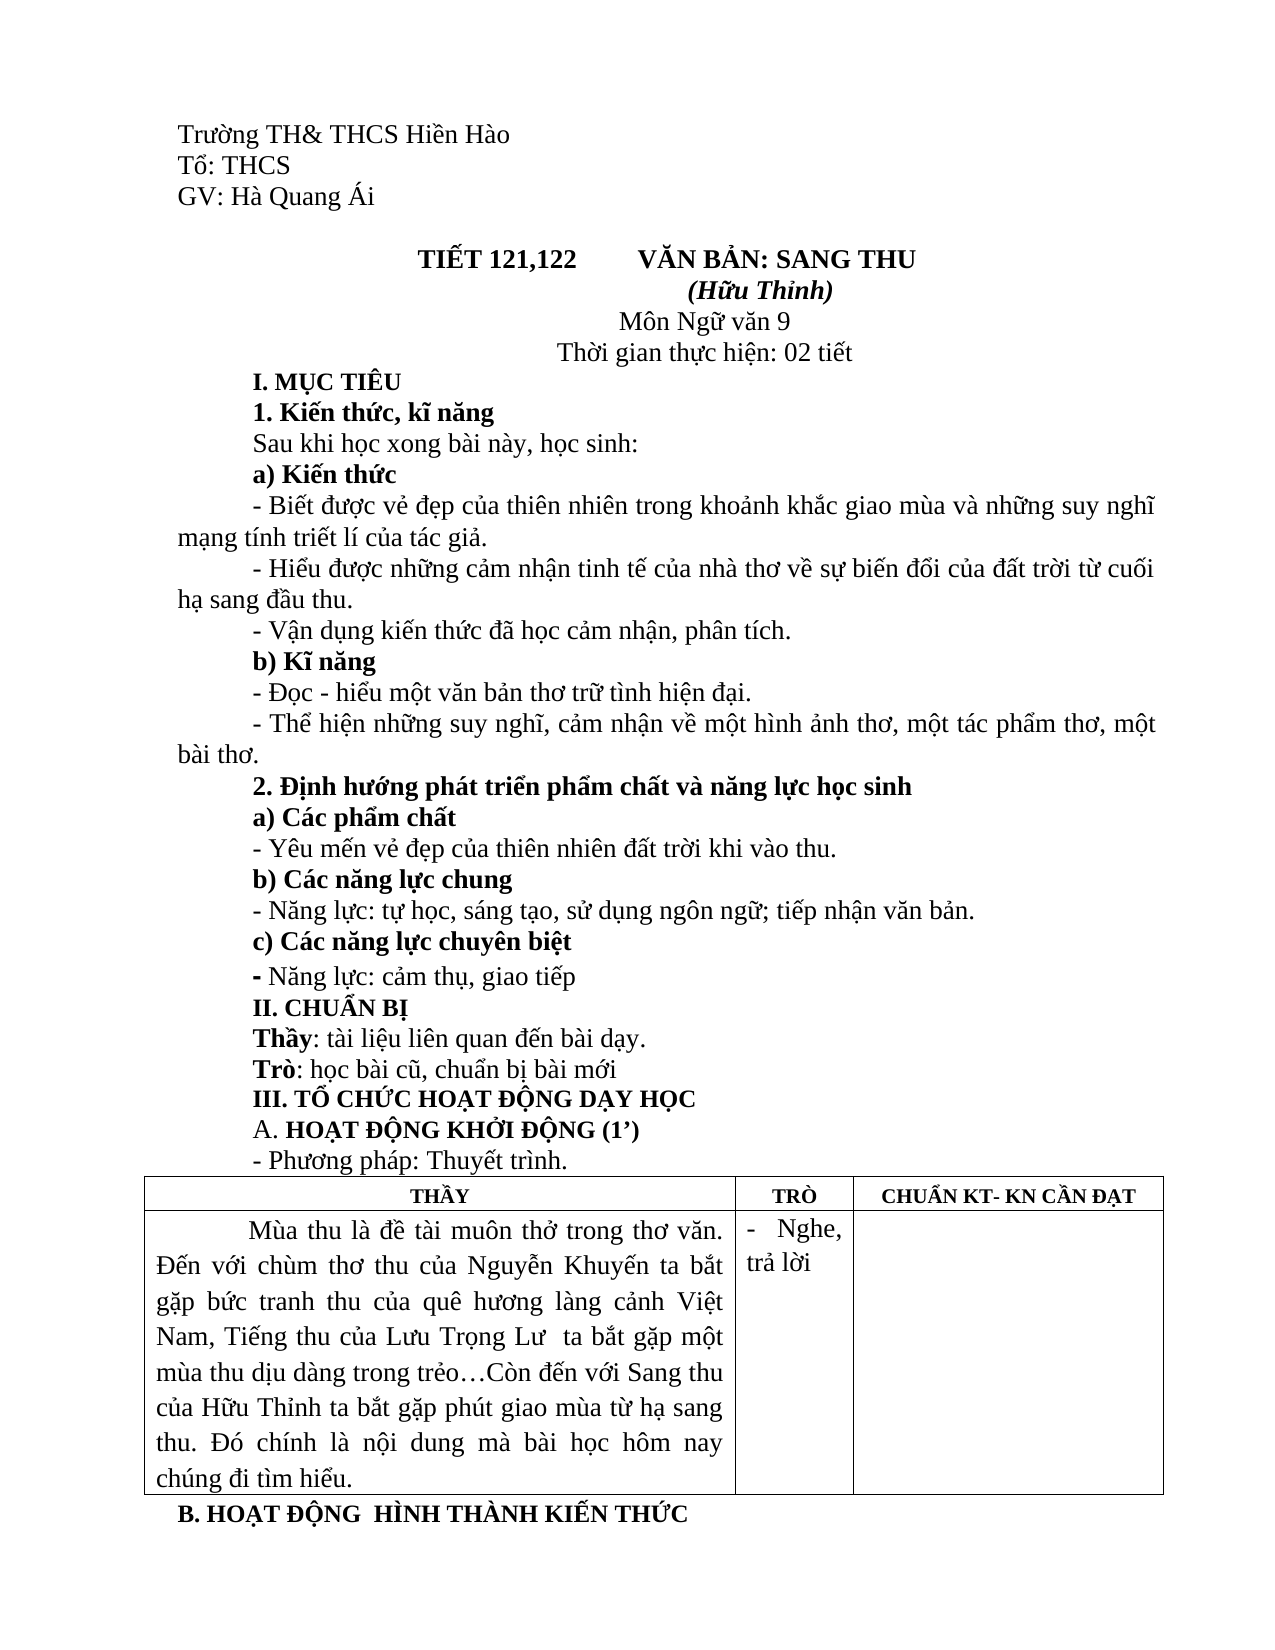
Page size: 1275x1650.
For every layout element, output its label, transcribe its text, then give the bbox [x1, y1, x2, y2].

text TIẾT 121,122 VĂN BẢN: SANG THU [177, 243, 1157, 274]
table_cell Mùa thu là đề tài muôn thở trong thơ văn. Đến với chùm thơ thu của Nguyễn Khuyến ta bắt gặp bức tranh thu của quê hương làng cảnh Việt , Tiếng thu của Lưu Trọng Lư ta bắt gặp một mùa thu dịu dàng trong trẻo…Còn đến với Sang thu của Hữu Thỉnh ta bắt gặp phút giao mùa từ hạ sang thu. Đó chính là nội dung mà bài học hôm nay chúng đi tìm hiểu. [145, 1211, 735, 1494]
text a) Kiến thức [177, 458, 1157, 489]
text b) Các năng lực chung [177, 863, 1157, 894]
table_cell - Nghe, trả lời [736, 1211, 853, 1494]
text Thầy: tài liệu liên quan đến bài dạy. [177, 1022, 1157, 1053]
text b) Kĩ năng [177, 645, 1157, 676]
text 1. Kiến thức, kĩ năng [177, 396, 1157, 427]
text (Hữu Thỉnh) [177, 274, 1157, 305]
text B. HOẠT ĐỘNG HÌNH THÀNH KIẾN THỨC [177, 1495, 1157, 1529]
text - Năng lực: cảm thụ, giao tiếp [177, 957, 1157, 993]
text - Biết được vẻ đẹp của thiên nhiên trong khoảnh khắc giao mùa và những suy nghĩ mạng tính triết lí của tác giả. [177, 489, 1157, 552]
text Sau khi học xong bài này, học sinh: [177, 427, 1157, 458]
text c) Các năng lực chuyên biệt [177, 926, 1157, 957]
text - Đọc - hiểu một văn bản thơ trữ tình hiện đại. [177, 676, 1157, 707]
text III. TỔ CHỨC HOẠT ĐỘNG DẠY HỌC [177, 1084, 1157, 1113]
text - Vận dụng kiến thức đã học cảm nhận, phân tích. [177, 614, 1157, 645]
table_cell [854, 1211, 1163, 1494]
text a) Các phẩm chất [177, 801, 1157, 832]
table_header CHUẨN KT- KN CẦN ĐẠT [854, 1177, 1163, 1210]
text A. HOẠT ĐỘNG KHỞI ĐỘNG (1’) [177, 1113, 1157, 1144]
text I. MỤC TIÊU [177, 367, 1157, 396]
text II. CHUẨN BỊ [177, 993, 1157, 1022]
text GV: Hà Quang Ái [177, 180, 1157, 212]
text Trò: học bài cũ, chuẩn bị bài mới [177, 1053, 1157, 1084]
text Trường TH& THCS Hiền Hào [177, 118, 1157, 149]
text - Thể hiện những suy nghĩ, cảm nhận về một hình ảnh thơ, một tác phẩm thơ, một bài thơ. [177, 707, 1157, 770]
text Tổ: THCS [177, 149, 1157, 180]
text - Năng lực: tự học, sáng tạo, sử dụng ngôn ngữ; tiếp nhận văn bản. [177, 894, 1157, 926]
table_header THẦY [145, 1177, 735, 1210]
text 2. Định hướng phát triển phẩm chất và năng lực học sinh [177, 770, 1157, 801]
text - Yêu mến vẻ đẹp của thiên nhiên đất trời khi vào thu. [177, 832, 1157, 863]
text - Hiểu được những cảm nhận tinh tế của nhà thơ về sự biến đổi của đất trời từ cuối hạ sang đầu thu. [177, 552, 1157, 614]
text Thời gian thực hiện: 02 tiết [177, 336, 1157, 367]
table_header TRÒ [736, 1177, 853, 1210]
text - Phương pháp: Thuyết trình. [177, 1144, 1157, 1176]
text Môn Ngữ văn 9 [177, 305, 1157, 336]
